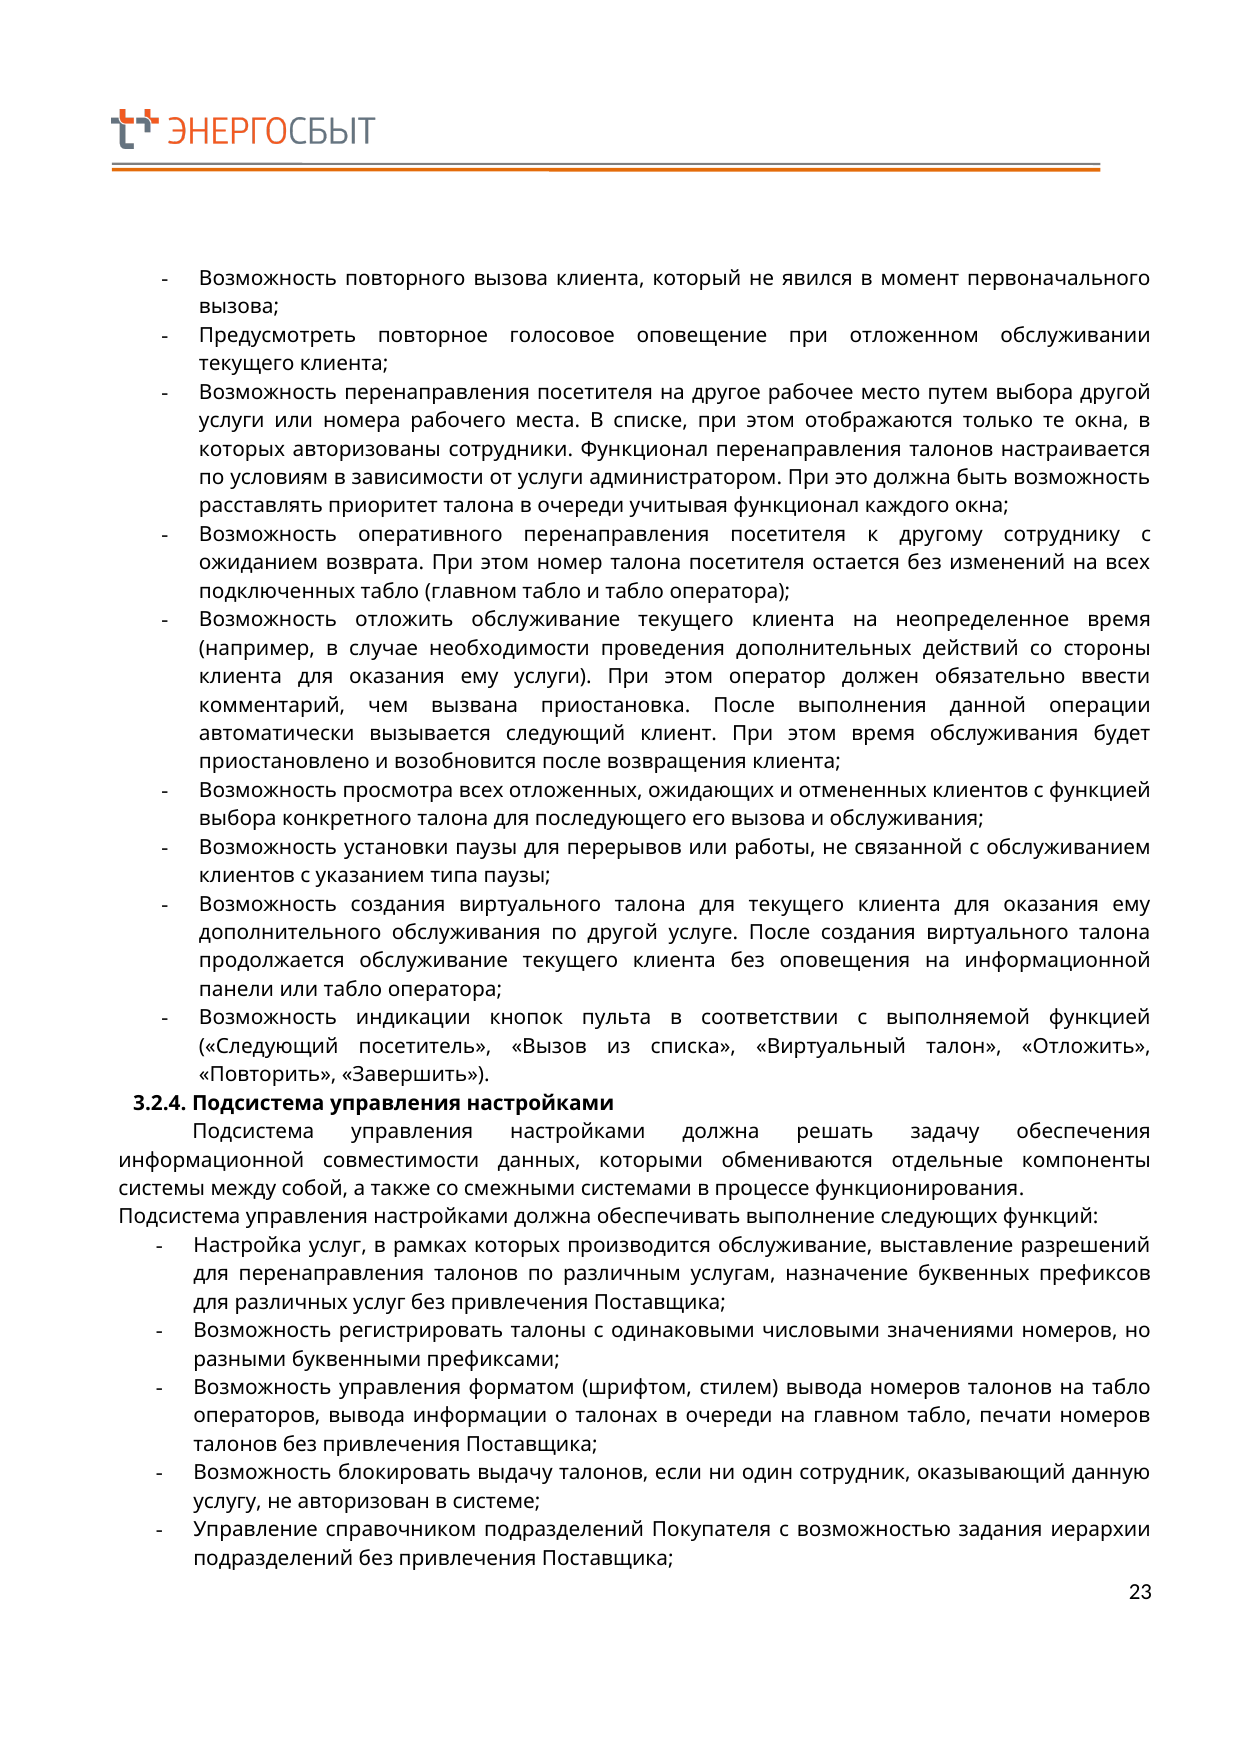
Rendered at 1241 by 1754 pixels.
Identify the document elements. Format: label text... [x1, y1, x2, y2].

list Управление справочником подразделений Покупателя с возможностью задания иерархии подразделений без привлечения Поставщика; [156, 1514, 1152, 1571]
list Возможность отложить обслуживание текущего клиента на неопределенное время (например, в случае необходимости проведения дополнительных действий со стороны клиента для оказания ему услуги). При этом оператор должен обязательно ввести комментарий, чем вызвана приостановка. После выполнения данной операции автоматически вызывается следующий клиент. При этом время обслуживания будет приостановлено и возобновится после возвращения клиента; [161, 604, 1152, 775]
picture [111, 109, 380, 149]
list Возможность управления форматом (шрифтом, стилем) вывода номеров талонов на табло операторов, вывода информации о талонах в очереди на главном табло, печати номеров талонов без привлечения Поставщика; [156, 1372, 1152, 1457]
list Возможность повторного вызова клиента, который не явился в момент первоначального вызова; [161, 263, 1152, 320]
list Возможность оперативного перенаправления посетителя к другому сотруднику с ожиданием возврата. При этом номер талона посетителя остается без изменений на всех подключенных табло (главном табло и табло оператора); [161, 519, 1152, 604]
list Предусмотреть повторное голосовое оповещение при отложенном обслуживании текущего клиента; [161, 320, 1152, 377]
text Подсистема управления настройками должна обеспечивать выполнение следующих функций: [118, 1202, 1152, 1230]
list Возможность создания виртуального талона для текущего клиента для оказания ему дополнительного обслуживания по другой услуге. После создания виртуального талона продолжается обслуживание текущего клиента без оповещения на информационной панели или табло оператора; [161, 889, 1152, 1002]
list Возможность блокировать выдачу талонов, если ни один сотрудник, оказывающий данную услугу, не авторизован в системе; [156, 1457, 1152, 1514]
list Настройка услуг, в рамках которых производится обслуживание, выставление разрешений для перенаправления талонов по различным услугам, назначение буквенных префиксов для различных услуг без привлечения Поставщика; [156, 1230, 1152, 1315]
list Возможность просмотра всех отложенных, ожидающих и отмененных клиентов с функцией выбора конкретного талона для последующего его вызова и обслуживания; [161, 775, 1152, 832]
list Возможность установки паузы для перерывов или работы, не связанной с обслуживанием клиентов с указанием типа паузы; [161, 832, 1152, 889]
list Возможность перенаправления посетителя на другое рабочее место путем выбора другой услуги или номера рабочего места. В списке, при этом отображаются только те окна, в которых авторизованы сотрудники. Функционал перенаправления талонов настраивается по условиям в зависимости от услуги администратором. При это должна быть возможность расставлять приоритет талона в очереди учитывая функционал каждого окна; [161, 377, 1152, 519]
list Возможность регистрировать талоны с одинаковыми числовыми значениями номеров, но разными буквенными префиксами; [156, 1315, 1152, 1372]
text 3.2.4. Подсистема управления настройками [133, 1088, 1152, 1116]
list Возможность индикации кнопок пульта в соответствии с выполняемой функцией («Следующий посетитель», «Вызов из списка», «Виртуальный талон», «Отложить», «Повторить», «Завершить»). [161, 1002, 1152, 1088]
text Подсистема управления настройками должна решать задачу обеспечения информационной совместимости данных, которыми обмениваются отдельные компоненты системы между собой, а также со смежными системами в процессе функционирования. [118, 1116, 1152, 1202]
